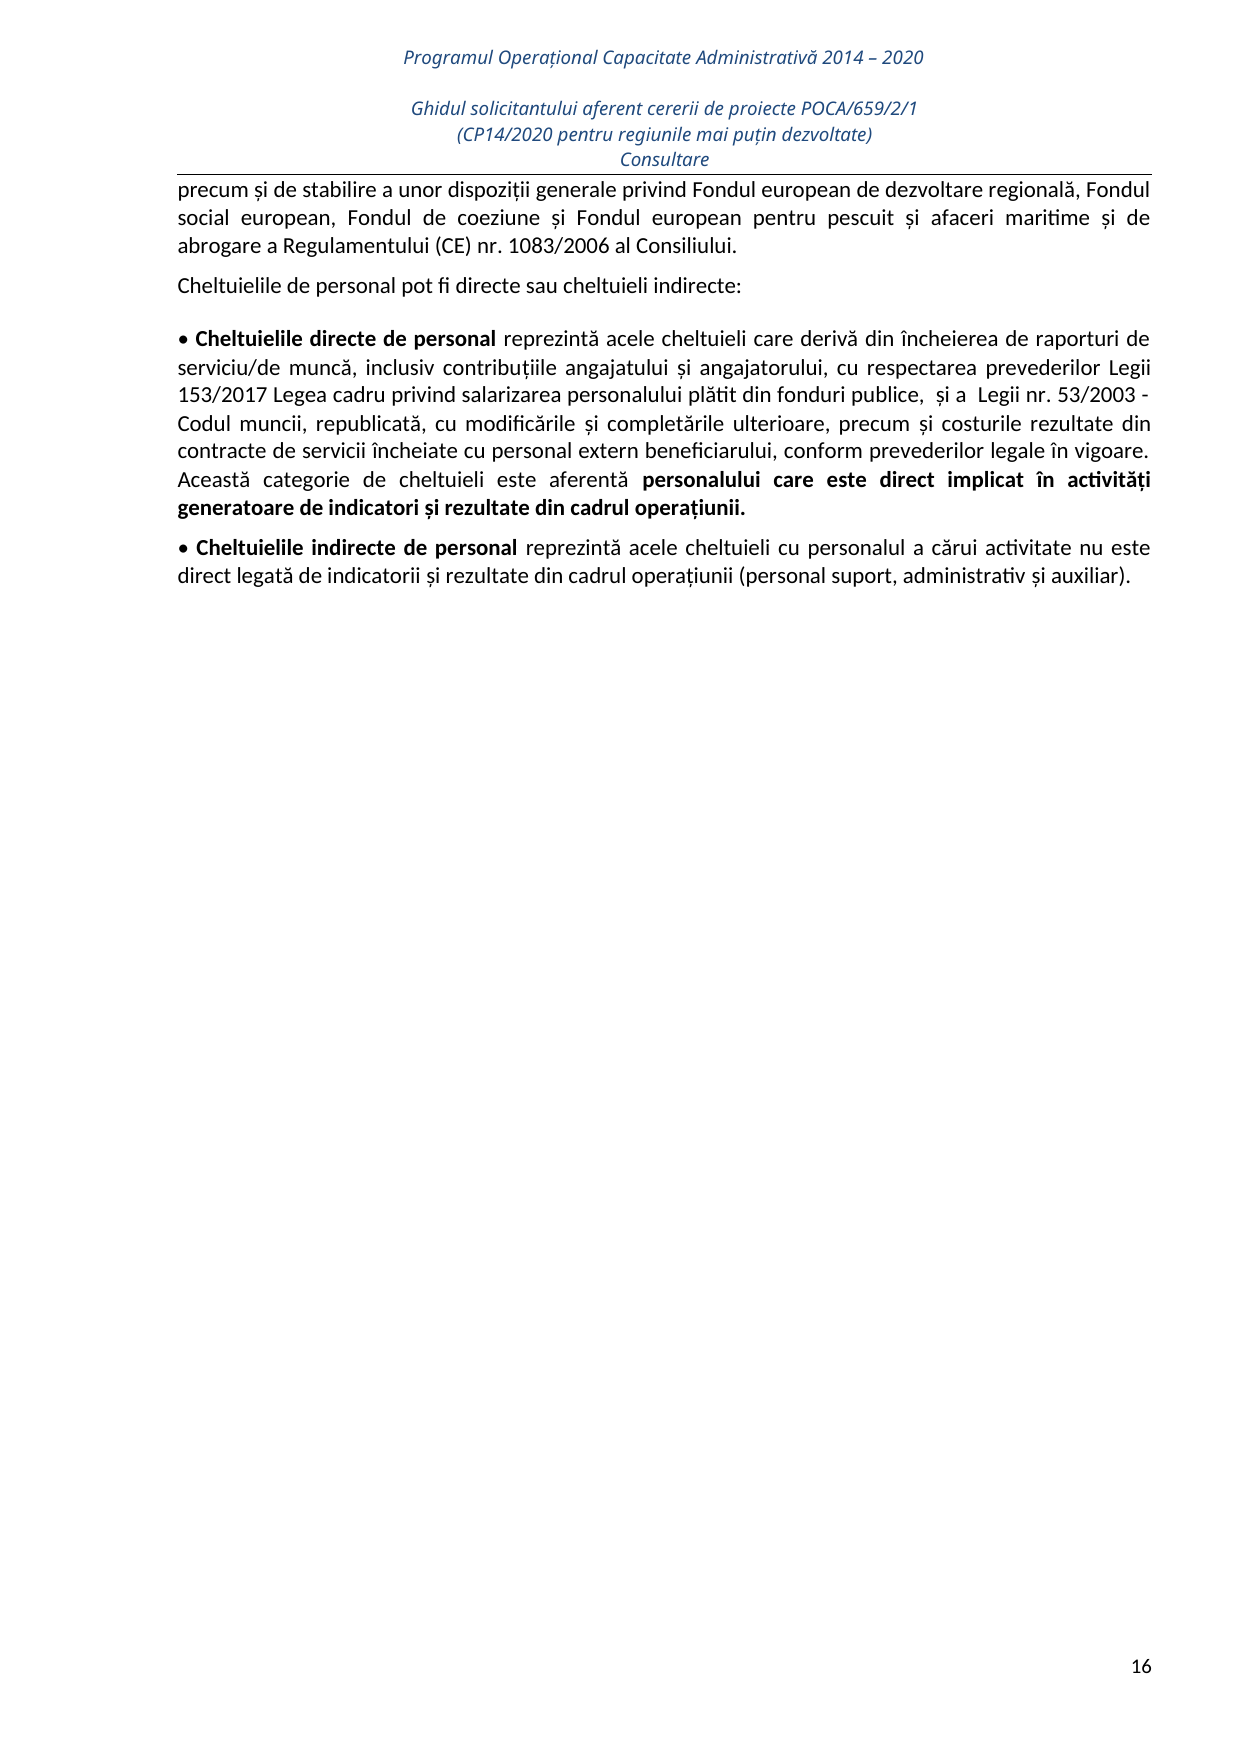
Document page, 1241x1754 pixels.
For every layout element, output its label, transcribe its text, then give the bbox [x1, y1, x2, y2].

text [177, 175, 1152, 259]
text • Cheltuielile indirecte de personal reprezintă acele cheltuieli cu personalul a cărui activitate nu este direct legată de indicatorii şi rezultate din cadrul operațiunii (personal suport, administrativ şi auxiliar). [177, 533, 1152, 589]
text Cheltuielile de personal pot fi directe sau cheltuieli indirecte: [177, 272, 1152, 299]
text • Cheltuielile directe de personal reprezintă acele cheltuieli care derivă din încheierea de raporturi de serviciu/de muncă, inclusiv contribuţiile angajatului şi angajatorului, cu respectarea prevederilor Legii 153/2017 Legea cadru privind salarizarea personalului plătit din fonduri publice, și a Legii nr. 53/2003 - Codul muncii, republicată, cu modificările şi completările ulterioare, precum şi costurile rezultate din contracte de servicii încheiate cu personal extern beneficiarului, conform prevederilor legale în vigoare. Această categorie de cheltuieli este aferentă personalului care este direct implicat în activități generatoare de indicatori şi rezultate din cadrul operaţiunii. [177, 324, 1152, 521]
